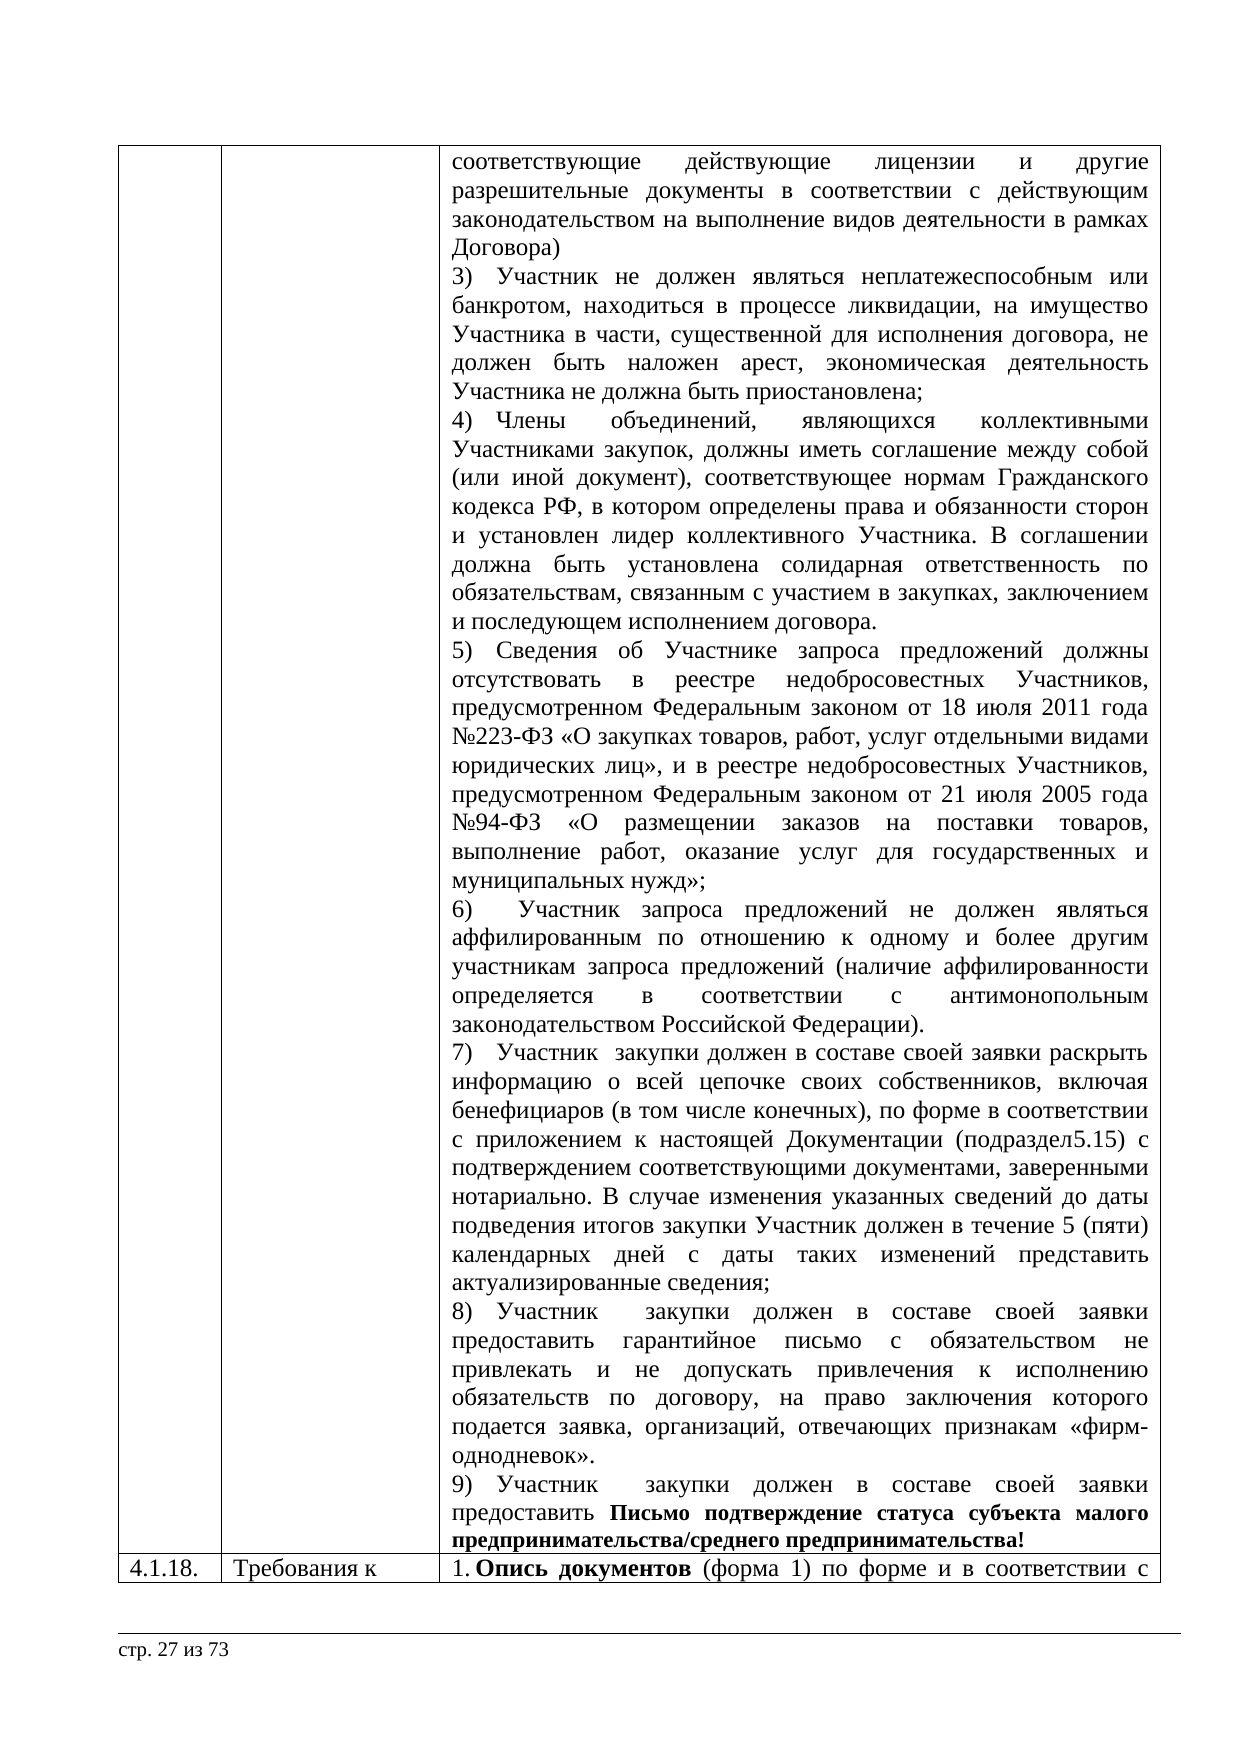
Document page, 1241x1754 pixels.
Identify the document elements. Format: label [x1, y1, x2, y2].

table_cell [222, 146, 439, 1552]
table_cell [222, 1554, 439, 1582]
table_cell [440, 146, 1160, 1552]
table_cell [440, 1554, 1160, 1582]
table_cell [119, 1554, 221, 1582]
table_cell [119, 146, 221, 1552]
